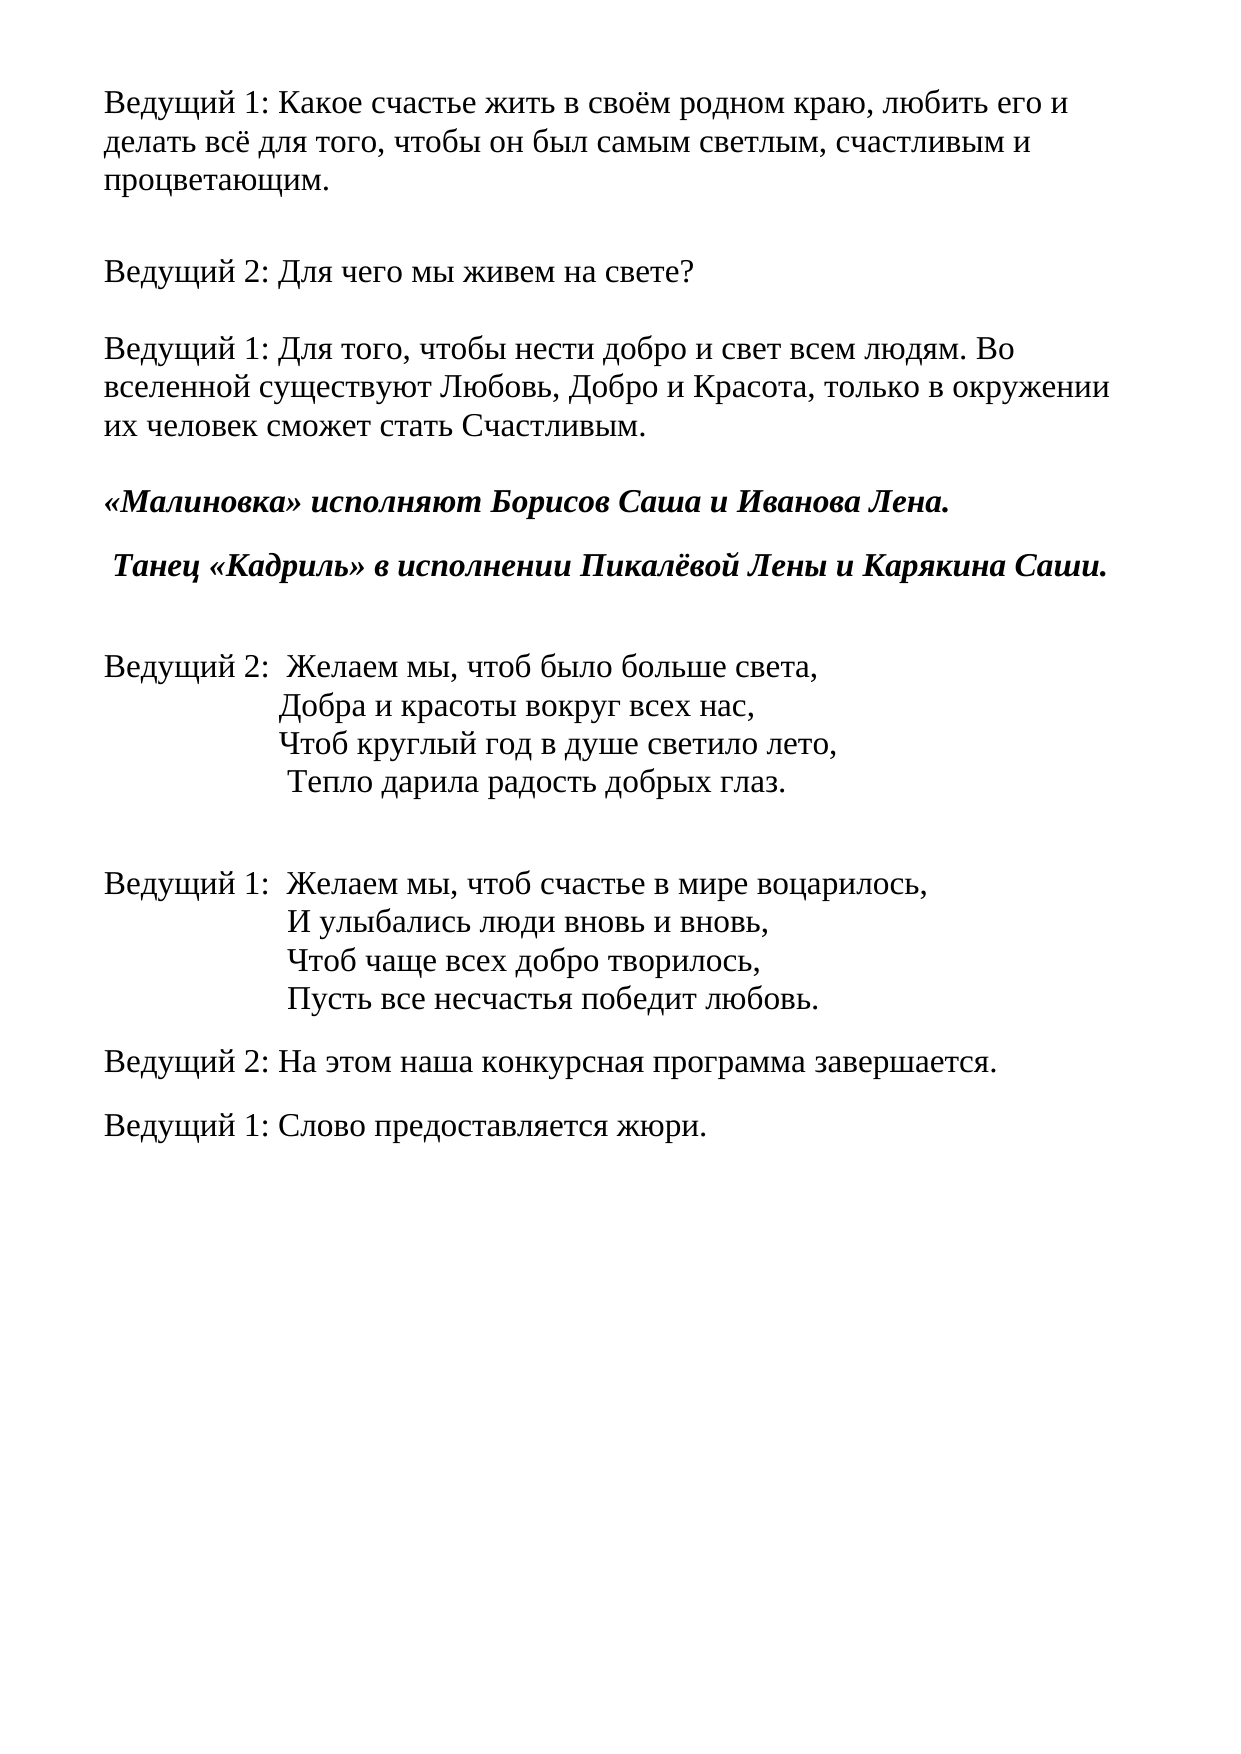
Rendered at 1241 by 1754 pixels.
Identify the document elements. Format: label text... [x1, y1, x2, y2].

text Ведущий 2: Желаем мы, чтоб было больше света, Добра и красоты вокруг всех нас, Чтоб круглый год в душе светило лето, Тепло дарила радость добрых глаз. [103, 608, 1152, 800]
text Ведущий 1: Какое счастье жить в своём родном краю, любить его и делать всё для того, чтобы он был самым светлым, счастливым и процветающим. [103, 44, 1152, 226]
text Ведущий 1: Слово предоставляется жюри. [103, 1105, 1152, 1143]
text Танец «Кадриль» в исполнении Пикалёвой Лены и Карякина Саши. [103, 545, 1152, 583]
text Ведущий 2: Для чего мы живем на свете? Ведущий 1: Для того, чтобы нести добро и свет всем людям. Во вселенной существуют Любовь, Добро и Красота, только в окружении их человек сможет стать Счастливым. «Малиновка» исполняют Борисов Саша и Иванова Лена. [103, 251, 1152, 520]
text Ведущий 2: На этом наша конкурсная программа завершается. [103, 1041, 1152, 1080]
text Ведущий 1: Желаем мы, чтоб счастье в мире воцарилось, И улыбались люди вновь и вновь, Чтоб чаще всех добро творилось, Пусть все несчастья победит любовь. [103, 825, 1152, 1016]
